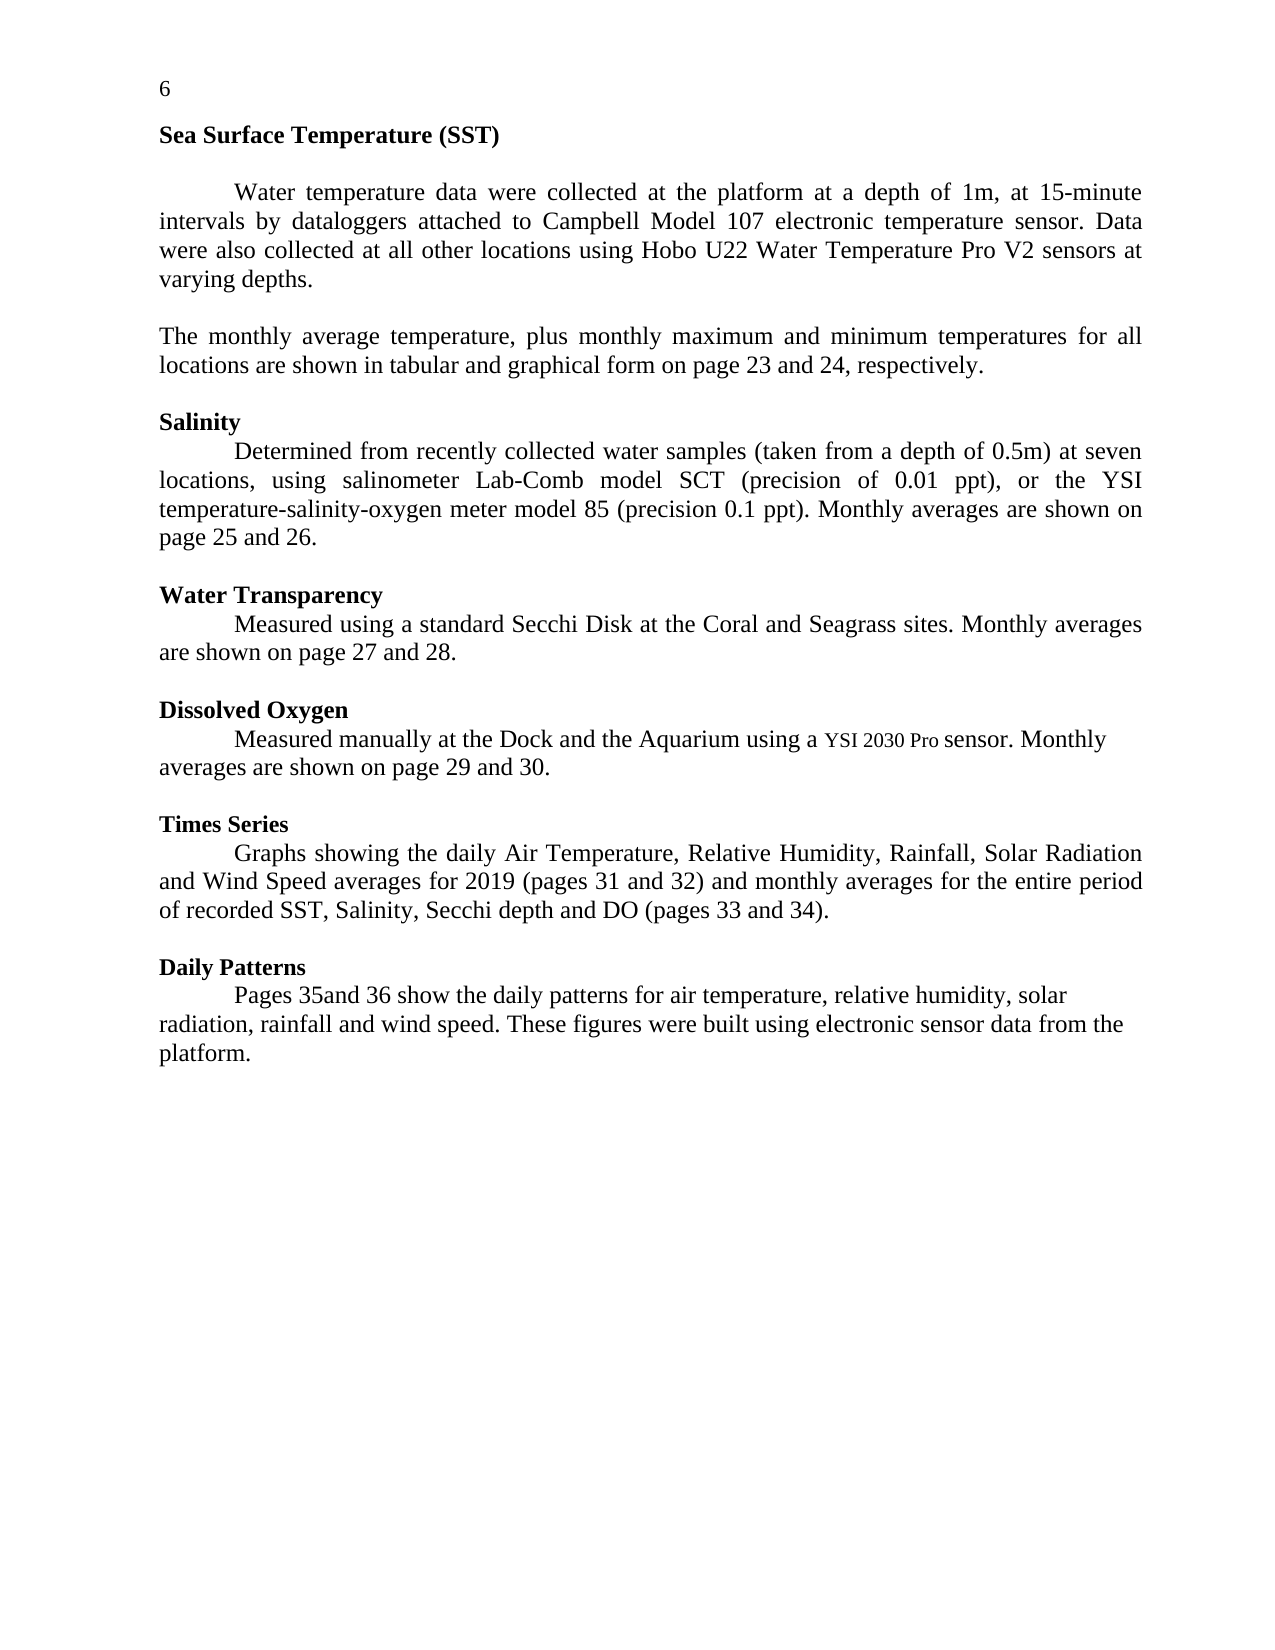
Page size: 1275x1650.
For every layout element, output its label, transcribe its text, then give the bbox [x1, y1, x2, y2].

text Times Series [159, 810, 1144, 838]
text Salinity [159, 407, 1144, 436]
text The monthly average temperature, plus monthly maximum and minimum temperatures for all locations are shown in tabular and graphical form on page 23 and 24, respectively. [159, 321, 1144, 379]
text Water Transparency [159, 580, 1144, 609]
text Determined from recently collected water samples (taken from a depth of 0.5m) at seven locations, using salinometer Lab-Comb model SCT (precision of 0.01 ppt), or the YSI temperature-salinity-oxygen meter model 85 (precision 0.1 ppt). Monthly averages are shown on page 25 and 26. [159, 436, 1144, 551]
text Measured manually at the Dock and the Aquarium using a YSI 2030 Pro sensor. Monthly averages are shown on page 29 and 30. [159, 724, 1144, 781]
text Water temperature data were collected at the platform at a depth of 1m, at 15-minute intervals by dataloggers attached to Campbell Model 107 electronic temperature sensor. Data were also collected at all other locations using Hobo U22 Water Temperature Pro V2 sensors at varying depths. [159, 177, 1144, 292]
text Graphs showing the daily Air Temperature, Relative Humidity, Rainfall, Solar Radiation and Wind Speed averages for 2019 (pages 31 and 32) and monthly averages for the entire period of recorded SST, Salinity, Secchi depth and DO (pages 33 and 34). [159, 838, 1144, 924]
text Dissolved Oxygen [159, 695, 1144, 724]
text Sea Surface Temperature (SST) [159, 120, 1144, 149]
text Pages 35and 36 show the daily patterns for air temperature, relative humidity, solar radiation, rainfall and wind speed. These figures were built using electronic sensor data from the platform. [159, 980, 1144, 1066]
text Measured using a standard Secchi Disk at the Coral and Seagrass sites. Monthly averages are shown on page 27 and 28. [159, 609, 1144, 666]
text Daily Patterns [159, 953, 1144, 980]
